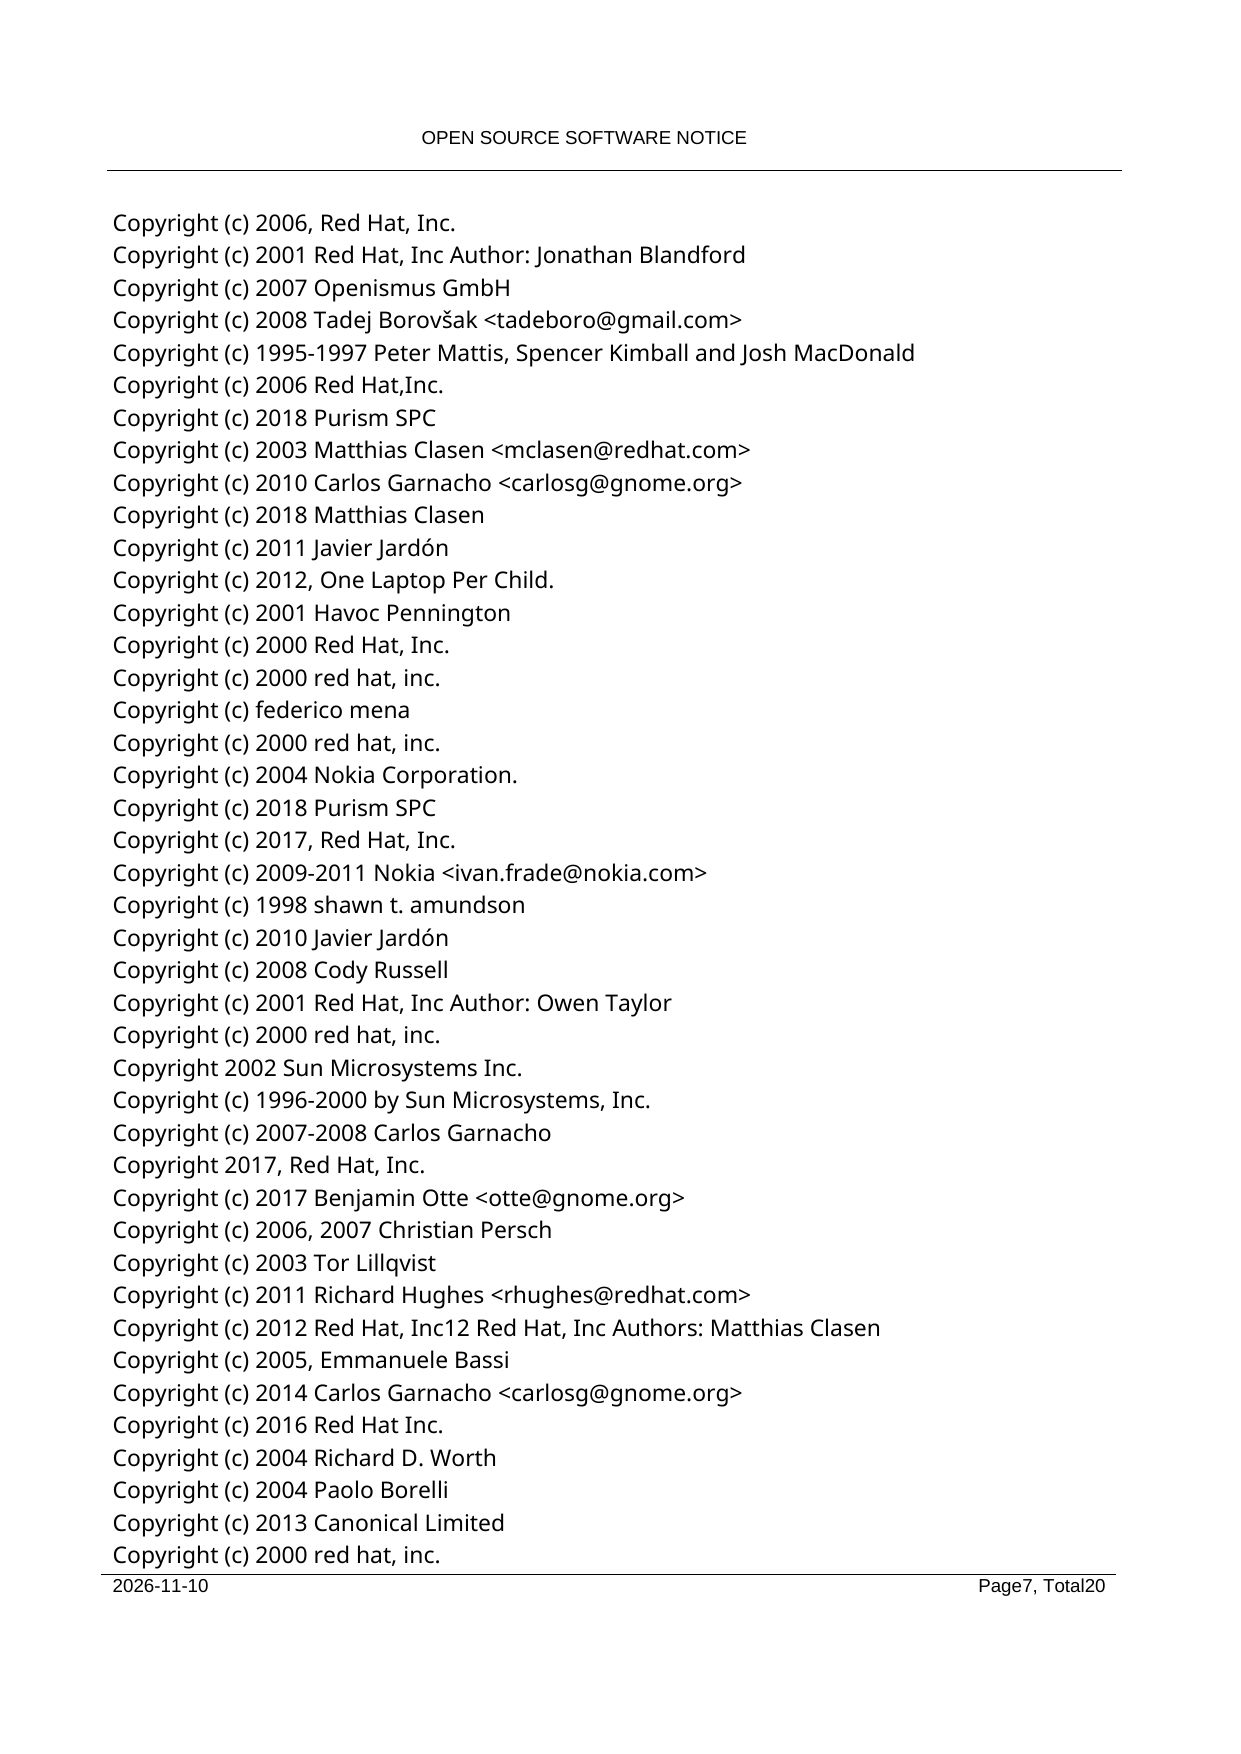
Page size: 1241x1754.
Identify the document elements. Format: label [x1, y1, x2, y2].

text [112, 206, 1128, 1571]
